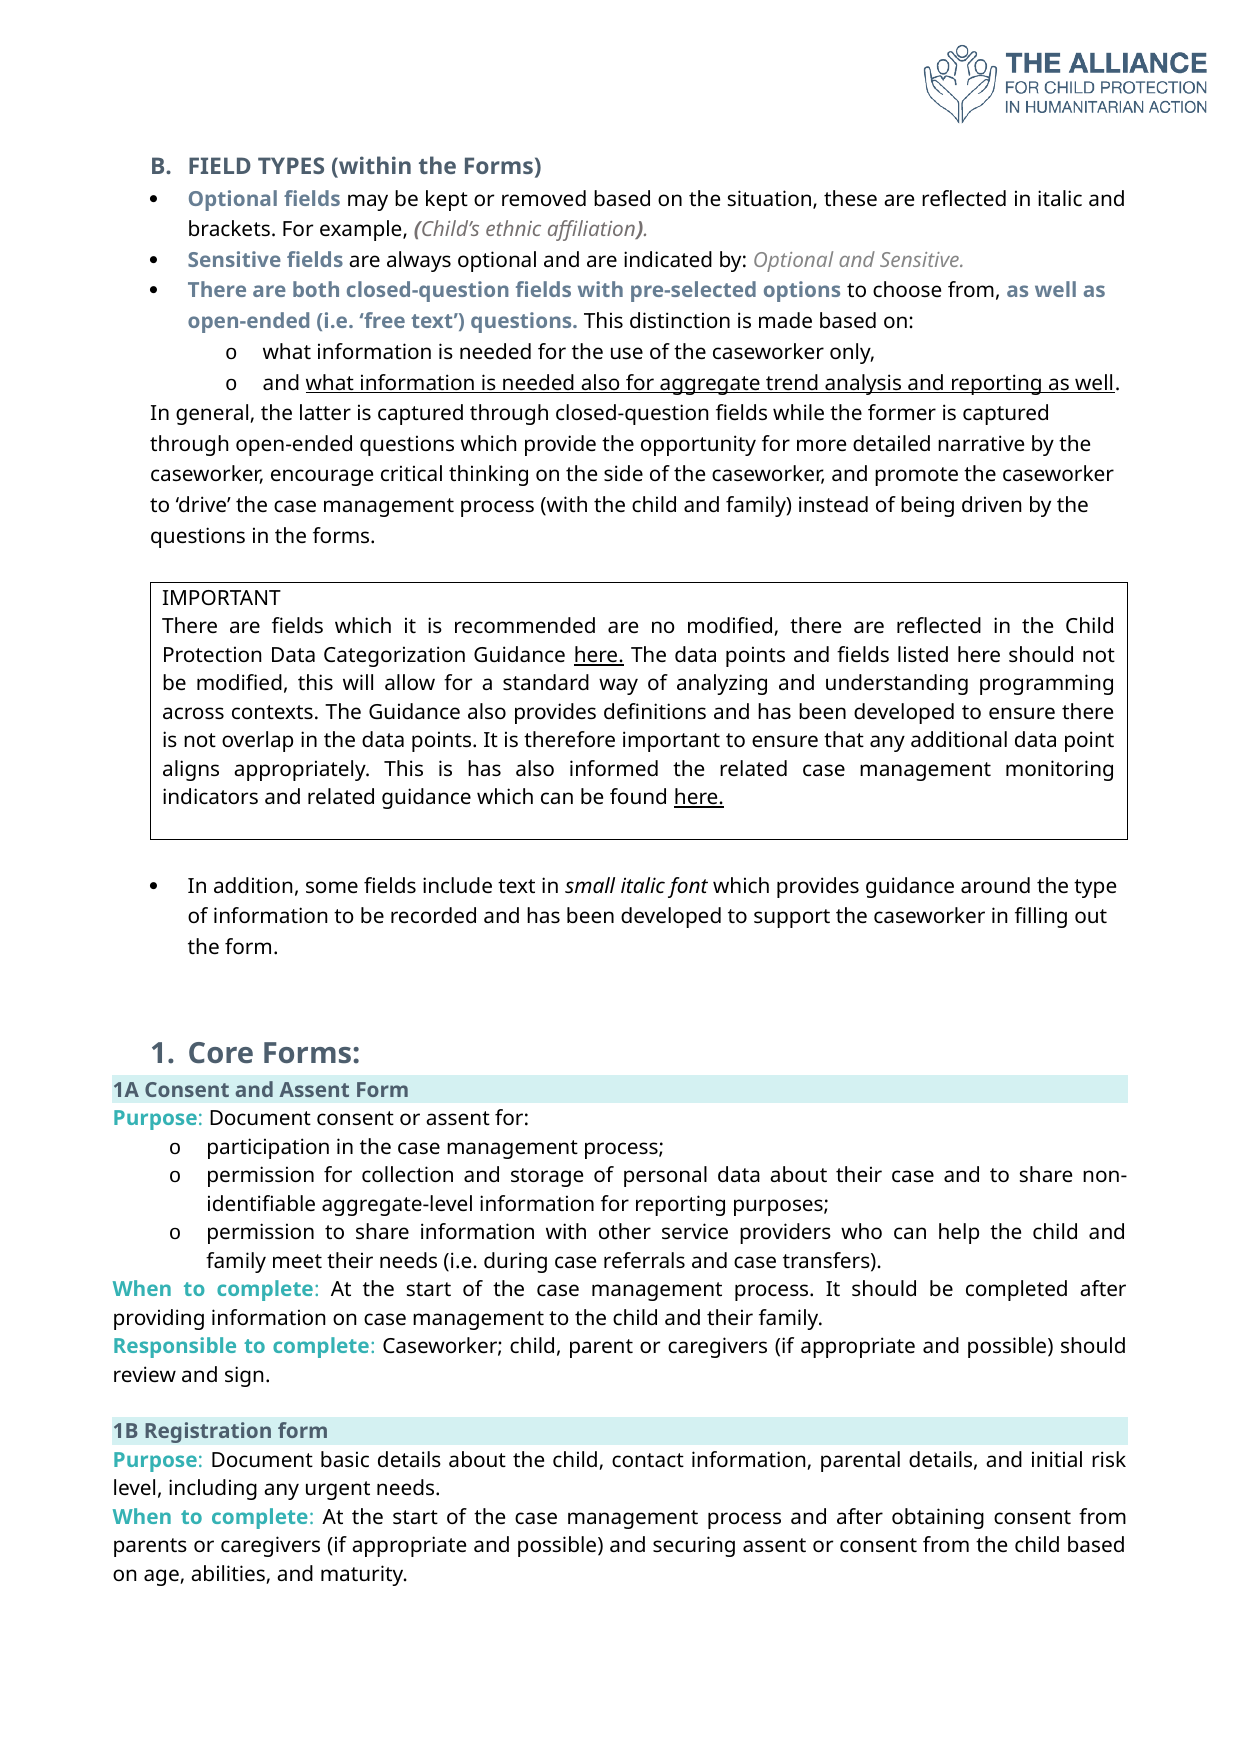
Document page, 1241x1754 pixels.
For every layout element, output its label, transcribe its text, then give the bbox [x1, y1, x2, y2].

list Sensitive fields are always optional and are indicated by: Optional and Sensitive. [150, 245, 1128, 273]
list In addition, some fields include text in small italic font which provides guidance around the type of information to be recorded and has been developed to support the caseworker in filling out the form. [150, 871, 1128, 960]
text Purpose: Document consent or assent for: [112, 1103, 1128, 1132]
list permission for collection and storage of personal data about their case and to share non-identifiable aggregate-level information for reporting purposes; [169, 1160, 1128, 1217]
table_header IMPORTANT There are fields which it is recommended are no modified, there are reflected in the Child Protection Data Categorization Guidance here. The data points and fields listed here should not be modified, this will allow for a standard way of analyzing and understanding programming across contexts. The Guidance also provides definitions and has been developed to ensure there is not overlap in the data points. It is therefore important to ensure that any additional data point aligns appropriately. This is has also informed the related case management monitoring indicators and related guidance which can be found here. [151, 583, 1127, 839]
text 1B Registration form [112, 1417, 1128, 1445]
text When to complete: At the start of the case management process. It should be completed after providing information on case management to the child and their family. [112, 1274, 1128, 1331]
list and what information is needed also for aggregate trend analysis and reporting as well. [225, 368, 1128, 396]
text Purpose: Document basic details about the child, contact information, parental details, and initial risk level, including any urgent needs. [112, 1445, 1128, 1502]
list FIELD TYPES (within the Forms) [150, 150, 1128, 181]
text Responsible to complete: Caseworker; child, parent or caregivers (if appropriate and possible) should review and sign. [112, 1331, 1128, 1388]
text 1A Consent and Assent Form [112, 1075, 1128, 1103]
list what information is needed for the use of the caseworker only, [225, 337, 1128, 365]
list permission to share information with other service providers who can help the child and family meet their needs (i.e. during case referrals and case transfers). [169, 1217, 1128, 1274]
picture [893, 16, 1241, 149]
list Optional fields may be kept or removed based on the situation, these are reflected in italic and brackets. For example, (Child’s ethnic affiliation). [150, 184, 1128, 243]
list participation in the case management process; [169, 1132, 1128, 1160]
text In general, the latter is captured through closed-question fields while the former is captured through open-ended questions which provide the opportunity for more detailed narrative by the caseworker, encourage critical thinking on the side of the caseworker, and promote the caseworker to ‘drive’ the case management process (with the child and family) instead of being driven by the questions in the forms. [150, 398, 1128, 549]
subtitle Core Forms: [150, 1032, 1128, 1072]
text When to complete: At the start of the case management process and after obtaining consent from parents or caregivers (if appropriate and possible) and securing assent or consent from the child based on age, abilities, and maturity. [112, 1502, 1128, 1587]
list There are both closed-question fields with pre-selected options to choose from, as well as open-ended (i.e. ‘free text’) questions. This distinction is made based on: [150, 276, 1128, 335]
